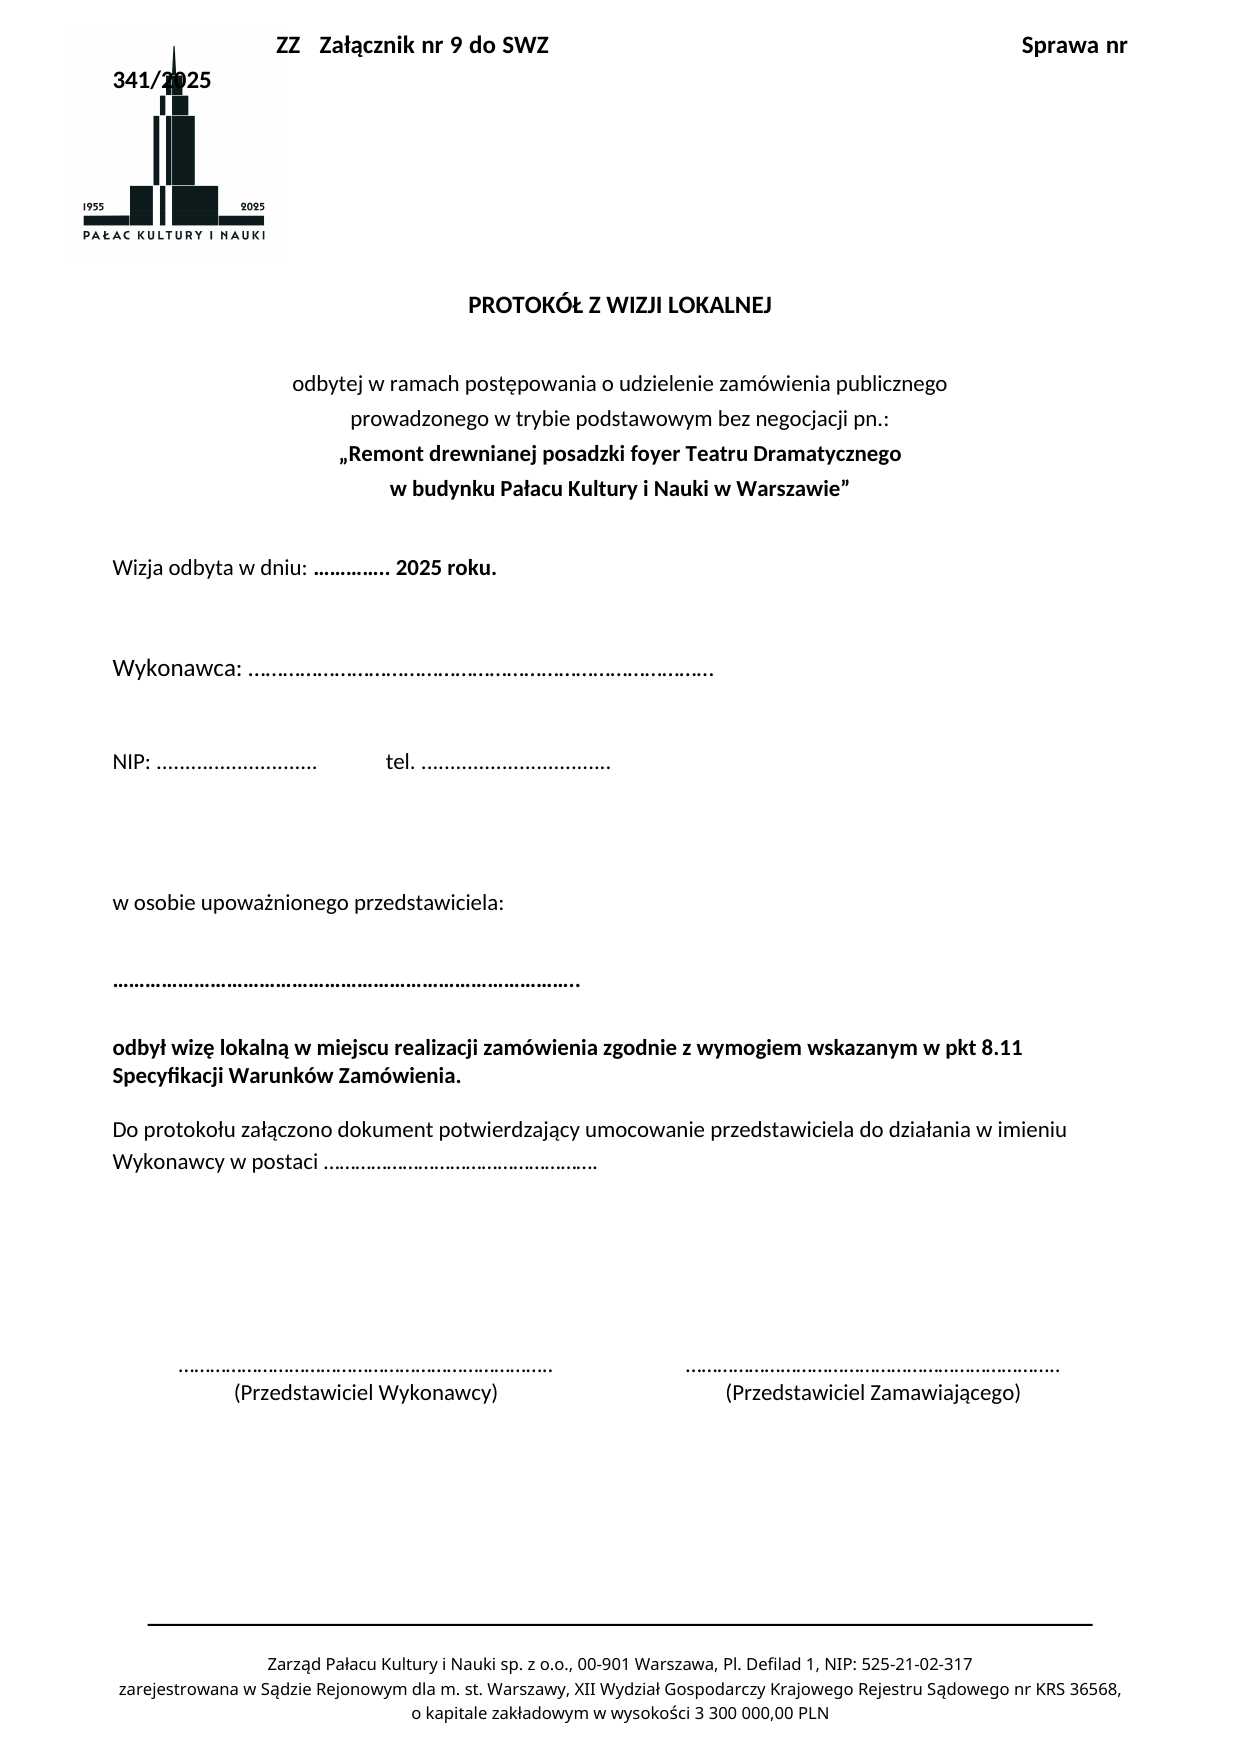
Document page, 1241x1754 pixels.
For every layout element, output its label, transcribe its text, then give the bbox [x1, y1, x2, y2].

text w budynku Pałacu Kultury i Nauki w Warszawie” [112, 474, 1128, 502]
text NIP: ............................ tel. ................................. [112, 747, 1128, 775]
text Wykonawca: ……………………………………………………………………… [112, 652, 1128, 683]
table_header …………………………………………………………….. (Przedstawiciel Zamawiającego) [620, 1350, 1127, 1406]
text Wizja odbyta w dniu: ………….. 2025 roku. [112, 553, 1128, 581]
table_header …………………………………………………………….. (Przedstawiciel Wykonawcy) [112, 1350, 619, 1406]
text ………………………………………………………………………….. [112, 965, 1128, 993]
text „Remont drewnianej posadzki foyer Teatru Dramatycznego [112, 439, 1128, 467]
text Do protokołu załączono dokument potwierdzający umocowanie przedstawiciela do działania w imieniu Wykonawcy w postaci ……………………………………………. [112, 1115, 1128, 1175]
text PROTOKÓŁ Z WIZJI LOKALNEJ [112, 289, 1128, 320]
text odbytej w ramach postępowania o udzielenie zamówienia publicznego [112, 369, 1128, 397]
text w osobie upoważnionego przedstawiciela: [112, 888, 1128, 916]
text prowadzonego w trybie podstawowym bez negocjacji pn.: [112, 404, 1128, 432]
text odbył wizę lokalną w miejscu realizacji zamówienia zgodnie z wymogiem wskazanym w pkt 8.11 Specyfikacji Warunków Zamówienia. [112, 1033, 1128, 1089]
picture [64, 26, 283, 259]
